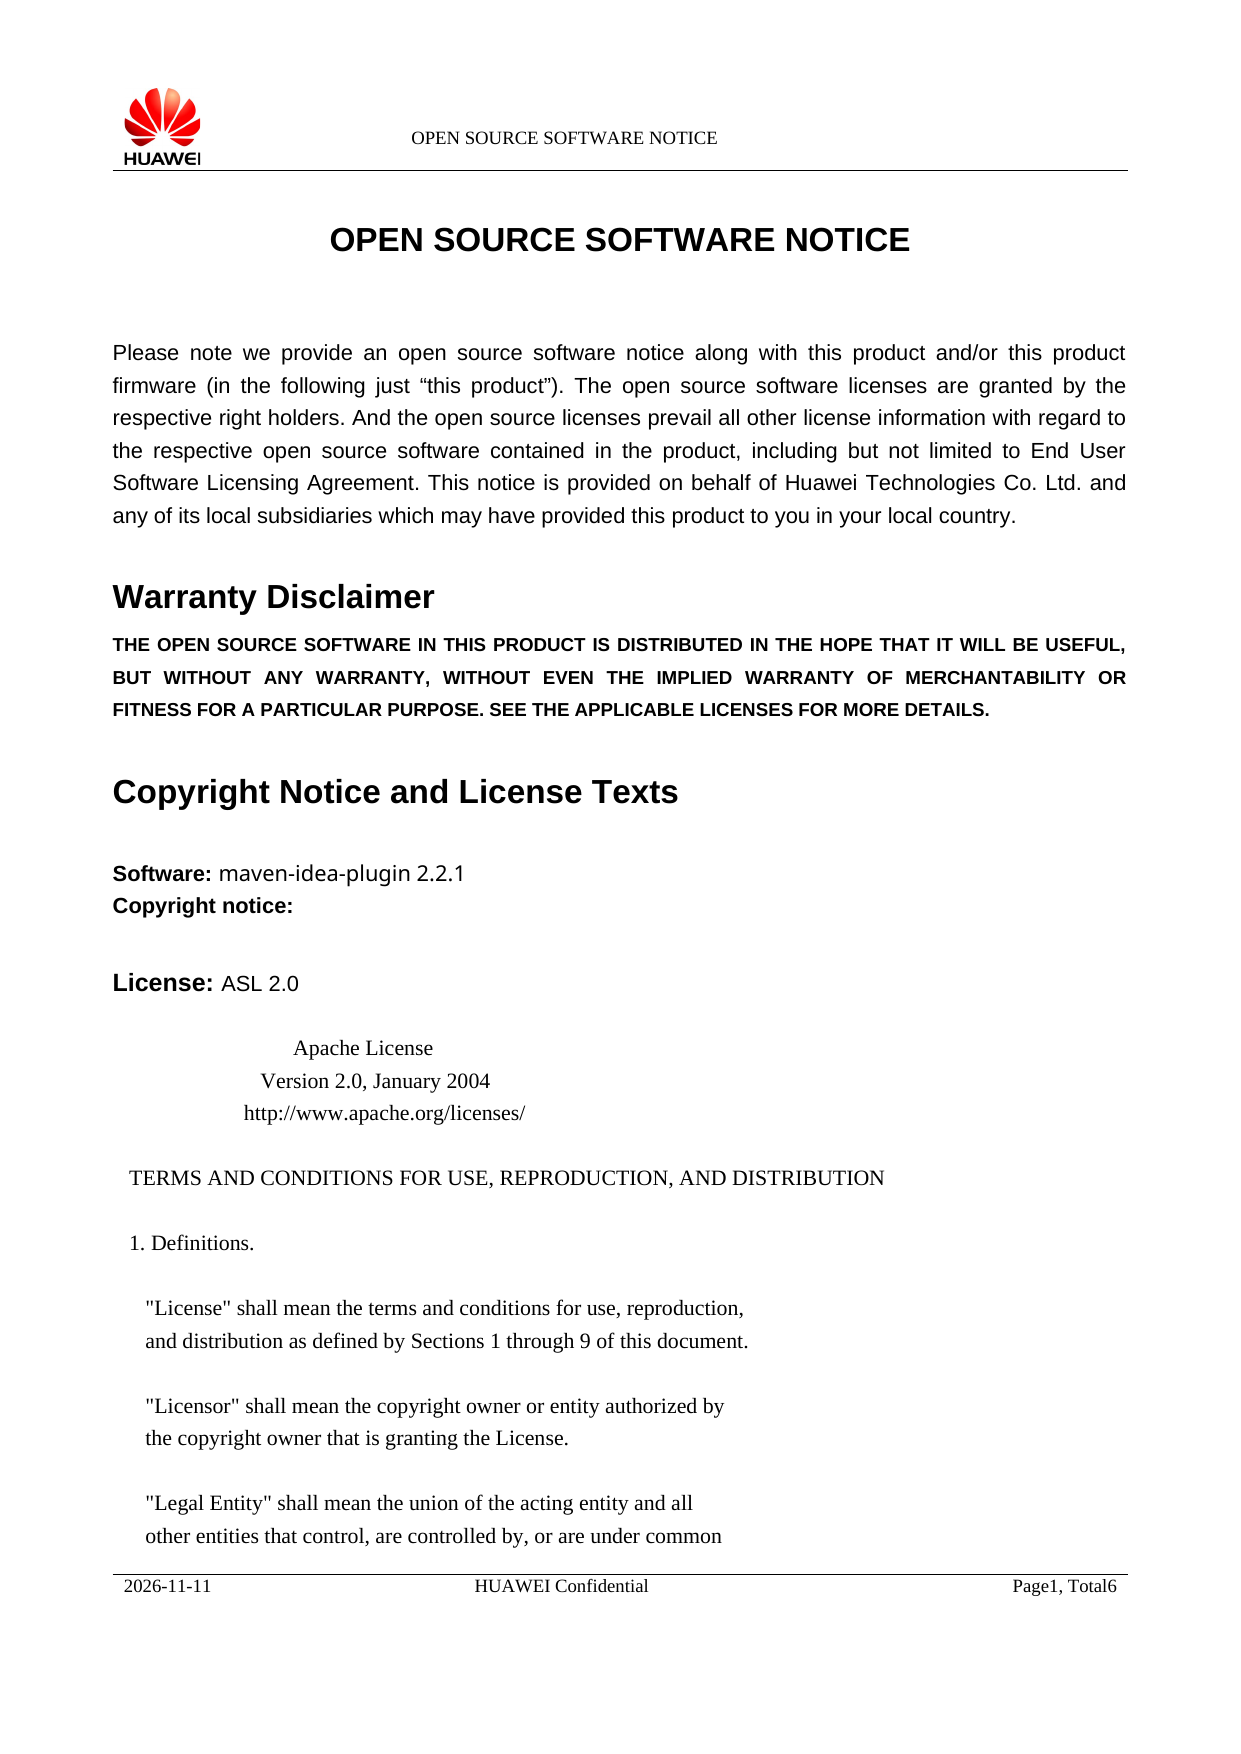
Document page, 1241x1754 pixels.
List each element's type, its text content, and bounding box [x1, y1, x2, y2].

text Warranty Disclaimer [112, 564, 1128, 629]
text License: ASL 2.0 [112, 966, 1128, 999]
text Copyright Notice and License Texts [112, 759, 1128, 824]
title Software: maven-idea-plugin 2.2.1 [112, 856, 1128, 889]
text Please note we provide an open source software notice along with this product and/or this product firmware (in the following just “this product”). The open source software licenses are granted by the respective right holders. And the open source licenses prevail all other license information with regard to the respective open source software contained in the product, including but not limited to End User Software Licensing Agreement. This notice is provided on behalf of Huawei Technologies Co. Ltd. and any of its local subsidiaries which may have provided this product to you in your local country. [112, 336, 1128, 531]
text The open source software in this product is distributed in the hope that it will be useful, but WITHOUT ANY WARRANTY, without even the implied warranty of MERCHANTABILITY or FITNESS FOR A PARTICULAR PURPOSE. See the applicable licenses for more details. [112, 629, 1128, 726]
text Copyright notice: [112, 889, 1128, 921]
picture [124, 88, 201, 165]
text OPEN SOURCE SOFTWARE NOTICE [112, 206, 1128, 271]
